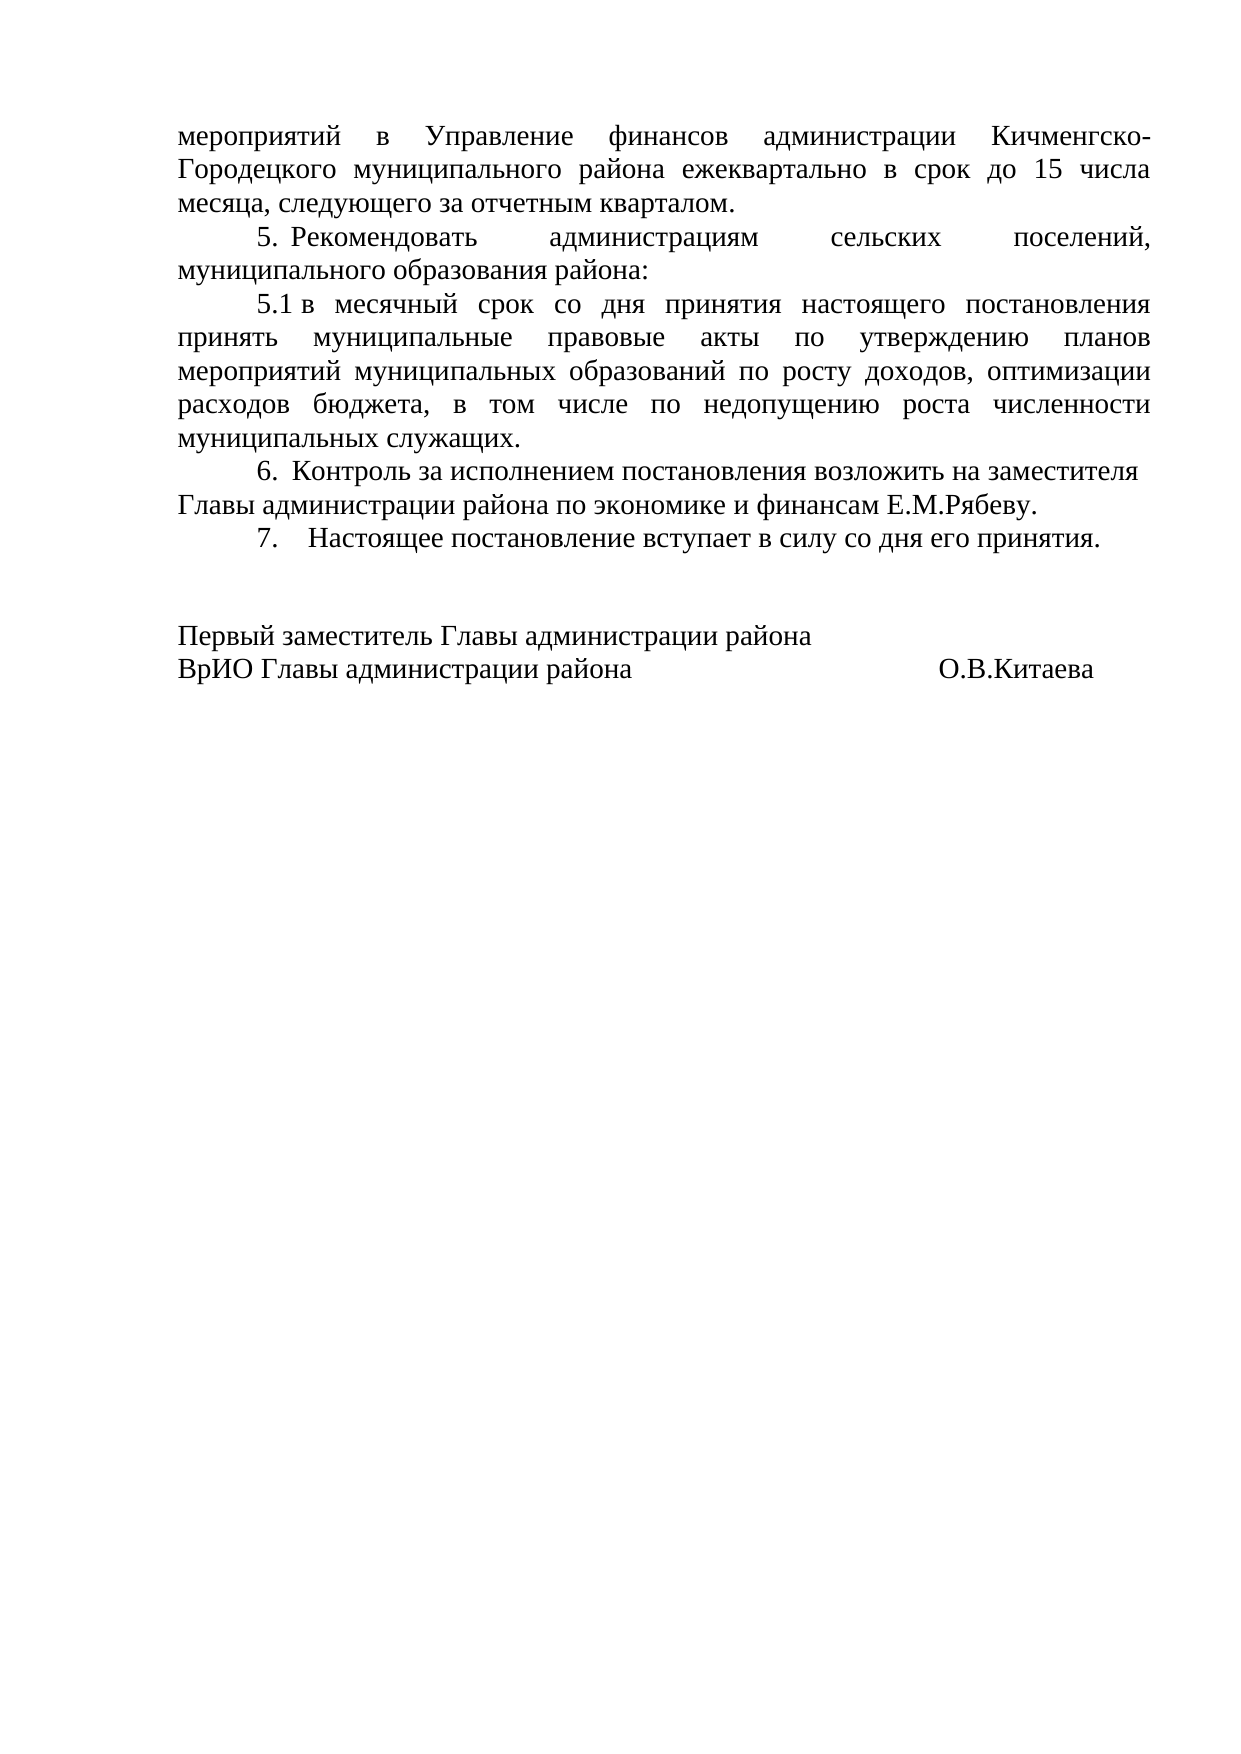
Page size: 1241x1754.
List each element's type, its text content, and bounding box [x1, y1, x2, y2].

text ВрИО Главы администрации района О.В.Китаева [177, 651, 1152, 685]
list Рекомендовать администрациям сельских поселений, муниципального образования района: [177, 219, 1152, 286]
list в месячный срок со дня принятия настоящего постановления принять муниципальные правовые акты по утверждению планов мероприятий муниципальных образований по росту доходов, оптимизации расходов бюджета, в том числе по недопущению роста численности муниципальных служащих. [177, 286, 1152, 453]
text Первый заместитель Главы администрации района [177, 618, 1152, 651]
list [177, 118, 1152, 219]
list Настоящее постановление вступает в силу со дня его принятия. [256, 521, 1152, 554]
list Контроль за исполнением постановления возложить на заместителя Главы администрации района по экономике и финансам Е.М.Рябеву. [177, 453, 1152, 521]
